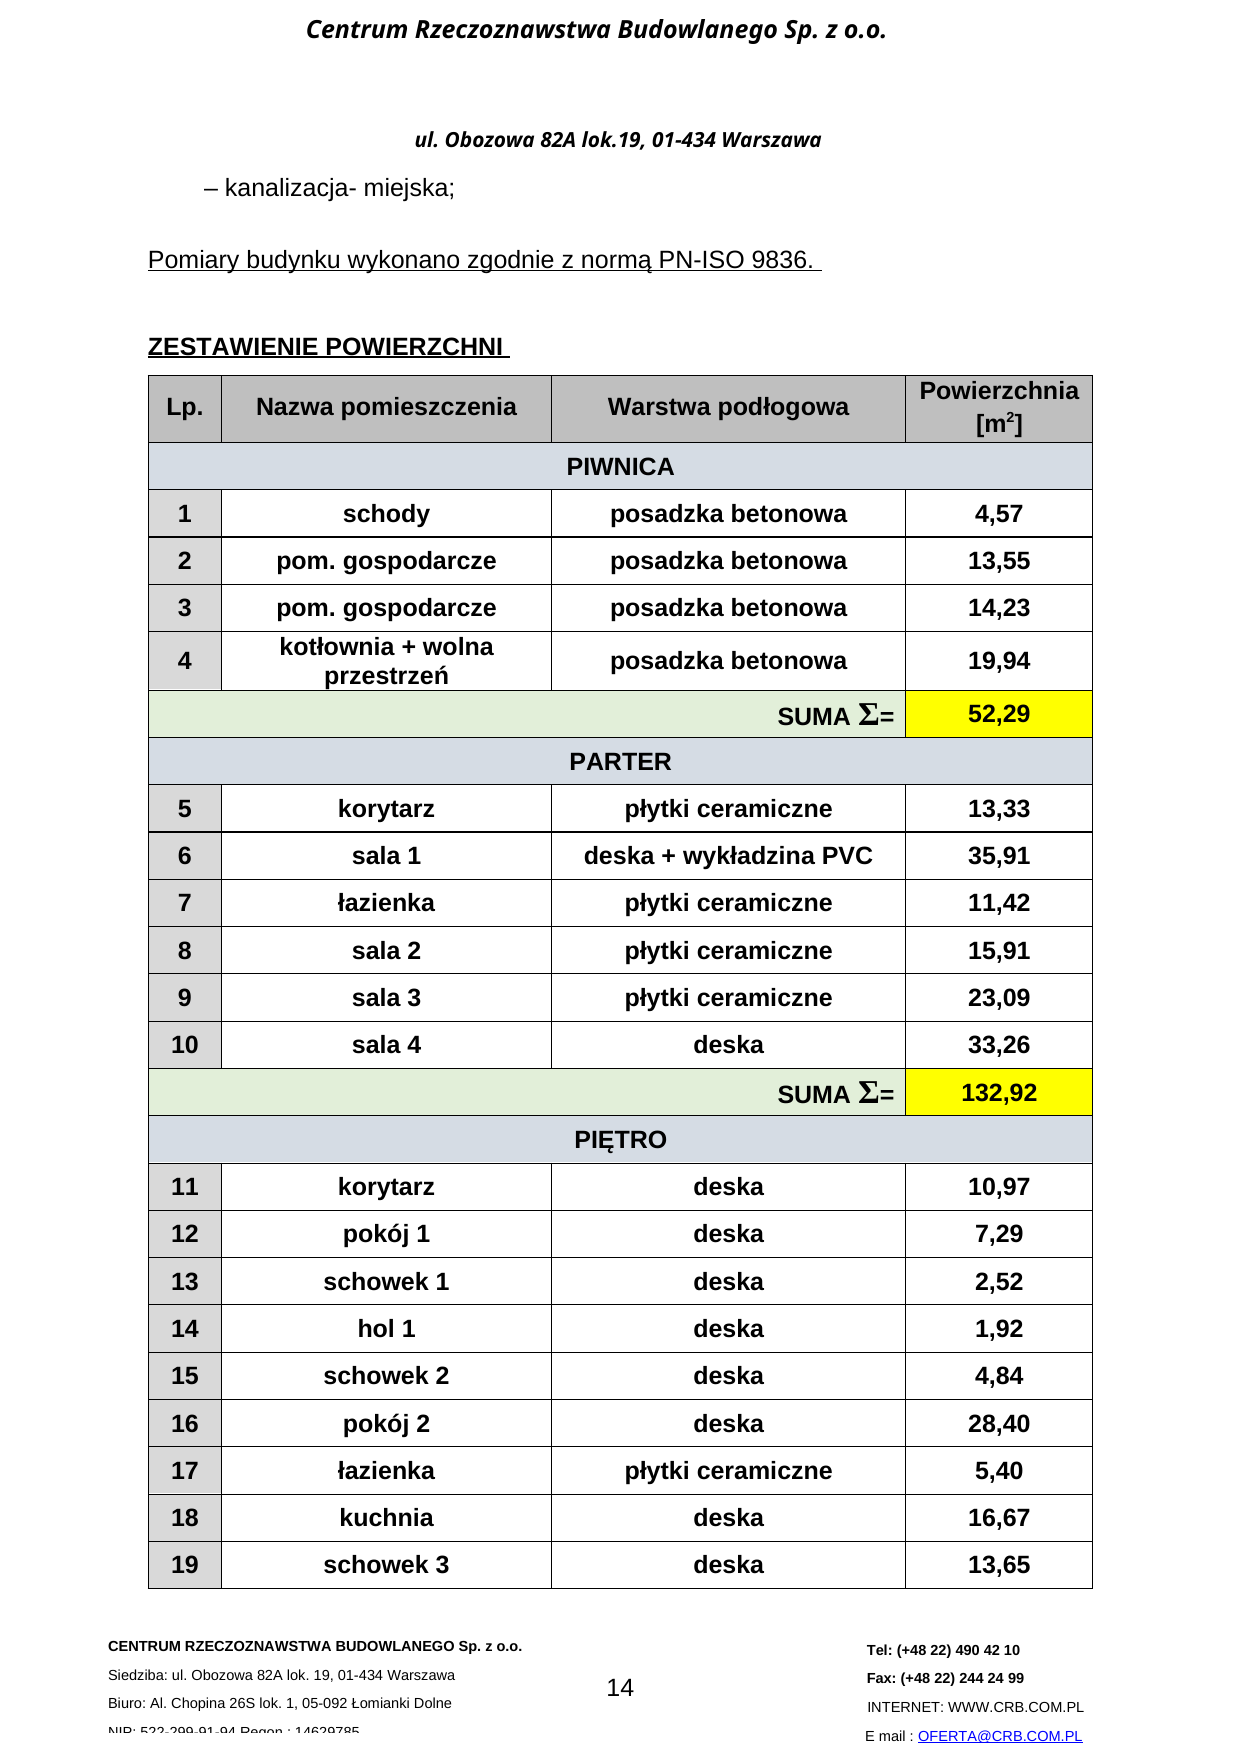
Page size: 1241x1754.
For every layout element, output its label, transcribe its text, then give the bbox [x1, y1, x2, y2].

table_cell płytki ceramiczne [552, 1447, 905, 1493]
table_cell 6 [149, 833, 221, 879]
table_cell 28,40 [906, 1400, 1092, 1446]
table_cell 8 [149, 927, 221, 973]
table_cell pom. gospodarcze [222, 538, 551, 584]
table_cell 7,29 [906, 1211, 1092, 1257]
table_header Lp. [149, 376, 221, 442]
table_cell 13,55 [906, 538, 1092, 584]
table_cell deska [552, 1164, 905, 1210]
table_cell deska [552, 1353, 905, 1399]
table_cell 13,33 [906, 785, 1092, 831]
table_cell sala 3 [222, 974, 551, 1021]
table_cell 1 [149, 490, 221, 536]
table_cell 2,52 [906, 1258, 1092, 1304]
table_cell sala 1 [222, 833, 551, 879]
table_cell 5,40 [906, 1447, 1092, 1493]
table_cell korytarz [222, 1164, 551, 1210]
table_cell płytki ceramiczne [552, 785, 905, 831]
table_cell sala 2 [222, 927, 551, 973]
table_cell 13,65 [906, 1542, 1092, 1588]
table_cell 11 [149, 1164, 221, 1210]
table_cell 13 [149, 1258, 221, 1304]
table_cell 7 [149, 880, 221, 926]
table_cell 14 [149, 1305, 221, 1352]
table_cell łazienka [222, 880, 551, 926]
table_cell 1,92 [906, 1305, 1092, 1352]
table_cell sala 4 [222, 1022, 551, 1068]
table_cell korytarz [222, 785, 551, 831]
table_cell schowek 2 [222, 1353, 551, 1399]
table_cell 3 [149, 585, 221, 631]
text ZESTAWIENIE POWIERZCHNI [148, 332, 1093, 360]
table_cell płytki ceramiczne [552, 974, 905, 1021]
table_cell deska [552, 1258, 905, 1304]
table_header Powierzchnia [m2] [906, 376, 1092, 442]
table_cell 4 [149, 632, 221, 689]
table_cell 10 [149, 1022, 221, 1068]
table_cell SUMA Σ= [149, 691, 905, 737]
table_cell pokój 2 [222, 1400, 551, 1446]
table_cell 2 [149, 538, 221, 584]
table_cell 19 [149, 1542, 221, 1588]
table_cell posadzka betonowa [552, 632, 905, 689]
table_cell łazienka [222, 1447, 551, 1493]
table_cell deska [552, 1495, 905, 1541]
table_cell 33,26 [906, 1022, 1092, 1068]
table_cell 11,42 [906, 880, 1092, 926]
table_cell PIWNICA [149, 443, 1092, 489]
text Pomiary budynku wykonano zgodnie z normą PN-ISO 9836. [148, 245, 1093, 274]
table_cell 52,29 [906, 691, 1092, 737]
table_cell 14,23 [906, 585, 1092, 631]
table_cell 9 [149, 974, 221, 1021]
table_cell 4,57 [906, 490, 1092, 536]
table_cell deska [552, 1211, 905, 1257]
table_cell 5 [149, 785, 221, 831]
table_cell deska [552, 1542, 905, 1588]
table_cell 10,97 [906, 1164, 1092, 1210]
table_cell kotłownia + wolna przestrzeń [222, 632, 551, 689]
table_cell pom. gospodarcze [222, 585, 551, 631]
table_cell posadzka betonowa [552, 490, 905, 536]
table_header Nazwa pomieszczenia [222, 376, 551, 442]
table_cell pokój 1 [222, 1211, 551, 1257]
table_cell 15 [149, 1353, 221, 1399]
table_cell posadzka betonowa [552, 585, 905, 631]
table_cell płytki ceramiczne [552, 880, 905, 926]
table_cell 17 [149, 1447, 221, 1493]
table_cell płytki ceramiczne [552, 927, 905, 973]
table_cell 18 [149, 1495, 221, 1541]
table_cell PIĘTRO [149, 1116, 1092, 1162]
table_cell 15,91 [906, 927, 1092, 973]
table_cell deska + wykładzina PVC [552, 833, 905, 879]
table_cell schowek 3 [222, 1542, 551, 1588]
table_cell posadzka betonowa [552, 538, 905, 584]
table_cell deska [552, 1305, 905, 1352]
table_cell schody [222, 490, 551, 536]
table_cell SUMA Σ= [149, 1069, 905, 1115]
table_cell 35,91 [906, 833, 1092, 879]
table_cell deska [552, 1022, 905, 1068]
table_cell kuchnia [222, 1495, 551, 1541]
table_cell 4,84 [906, 1353, 1092, 1399]
table_cell hol 1 [222, 1305, 551, 1352]
text – kanalizacja- miejska; [148, 173, 1093, 202]
table_cell 132,92 [906, 1069, 1092, 1115]
table_cell 12 [149, 1211, 221, 1257]
table_header Warstwa podłogowa [552, 376, 905, 442]
table_cell 16,67 [906, 1495, 1092, 1541]
table_cell deska [552, 1400, 905, 1446]
table_cell 16 [149, 1400, 221, 1446]
table_cell schowek 1 [222, 1258, 551, 1304]
table_cell 19,94 [906, 632, 1092, 689]
table_cell 23,09 [906, 974, 1092, 1021]
table_cell PARTER [149, 738, 1092, 784]
